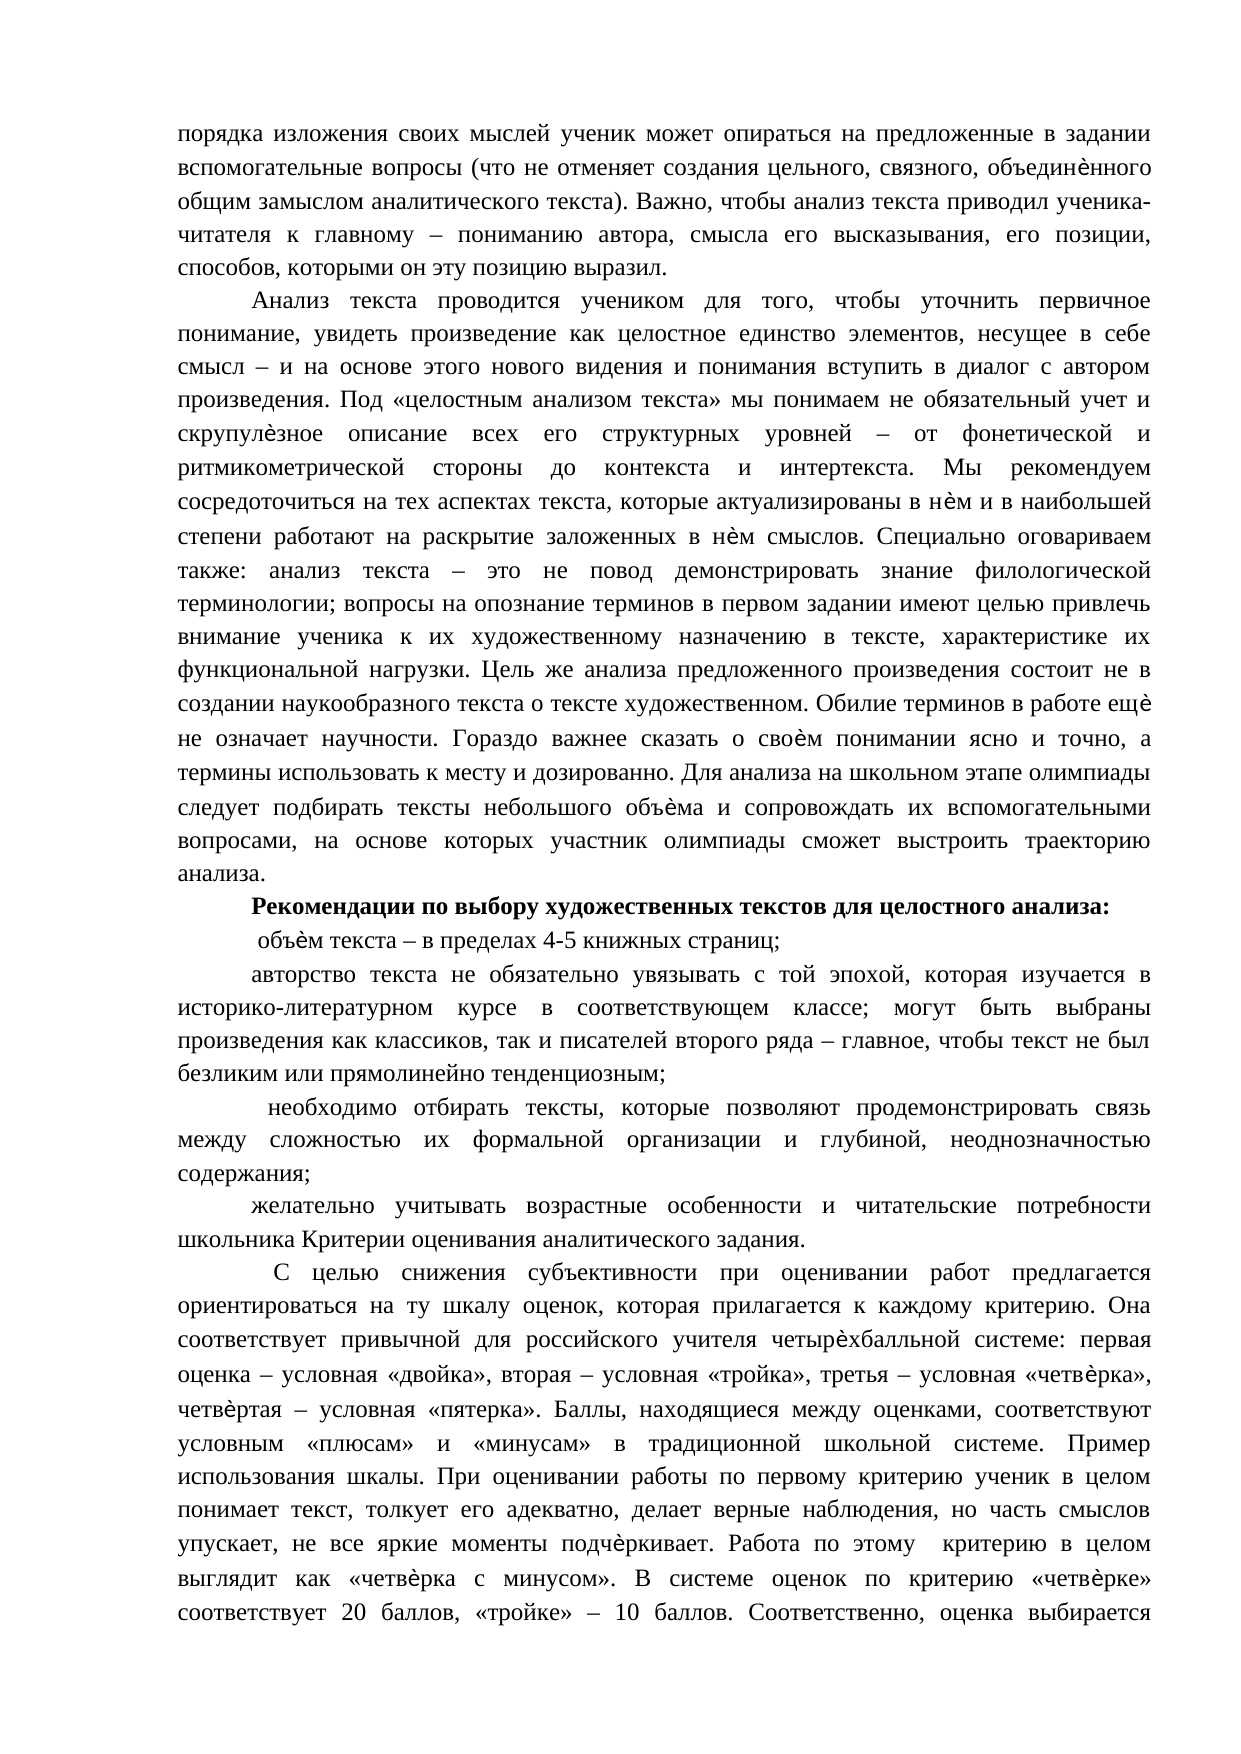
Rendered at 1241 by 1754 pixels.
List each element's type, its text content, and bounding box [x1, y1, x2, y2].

text объѐм текста – в пределах 4-5 книжных страниц; [177, 924, 1152, 955]
text авторство текста не обязательно увязывать с той эпохой, которая изучается в историко-литературном курсе в соответствующем классе; могут быть выбраны произведения как классиков, так и писателей второго ряда – главное, чтобы текст не был безликим или прямолинейно тенденциозным; [177, 959, 1152, 1087]
text Рекомендации по выбору художественных текстов для целостного анализа: [177, 891, 1152, 920]
text желательно учитывать возрастные особенности и читательские потребности школьника Критерии оценивания аналитического задания. [177, 1191, 1152, 1252]
text Анализ текста проводится учеником для того, чтобы уточнить первичное понимание, увидеть произведение как целостное единство элементов, несущее в себе смысл – и на основе этого нового видения и понимания вступить в диалог с автором произведения. Под «целостным анализом текста» мы понимаем не обязательный учет и скрупулѐзное описание всех его структурных уровней – от фонетической и ритмикометрической стороны до контекста и интертекста. Мы рекомендуем сосредоточиться на тех аспектах текста, которые актуализированы в нѐм и в наибольшей степени работают на раскрытие заложенных в нѐм смыслов. Специально оговариваем также: анализ текста – это не повод демонстрировать знание филологической терминологии; вопросы на опознание терминов в первом задании имеют целью привлечь внимание ученика к их художественному назначению в тексте, характеристике их функциональной нагрузки. Цель же анализа предложенного произведения состоит не в создании наукообразного текста о тексте художественном. Обилие терминов в работе ещѐ не означает научности. Гораздо важнее сказать о своѐм понимании ясно и точно, а термины использовать к месту и дозированно. Для анализа на школьном этапе олимпиады следует подбирать тексты небольшого объѐма и сопровождать их вспомогательными вопросами, на основе которых участник олимпиады сможет выстроить траекторию анализа. [177, 285, 1152, 887]
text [177, 118, 1152, 281]
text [177, 1257, 1152, 1626]
text необходимо отбирать тексты, которые позволяют продемонстрировать связь между сложностью их формальной организации и глубиной, неоднозначностью содержания; [177, 1092, 1152, 1186]
